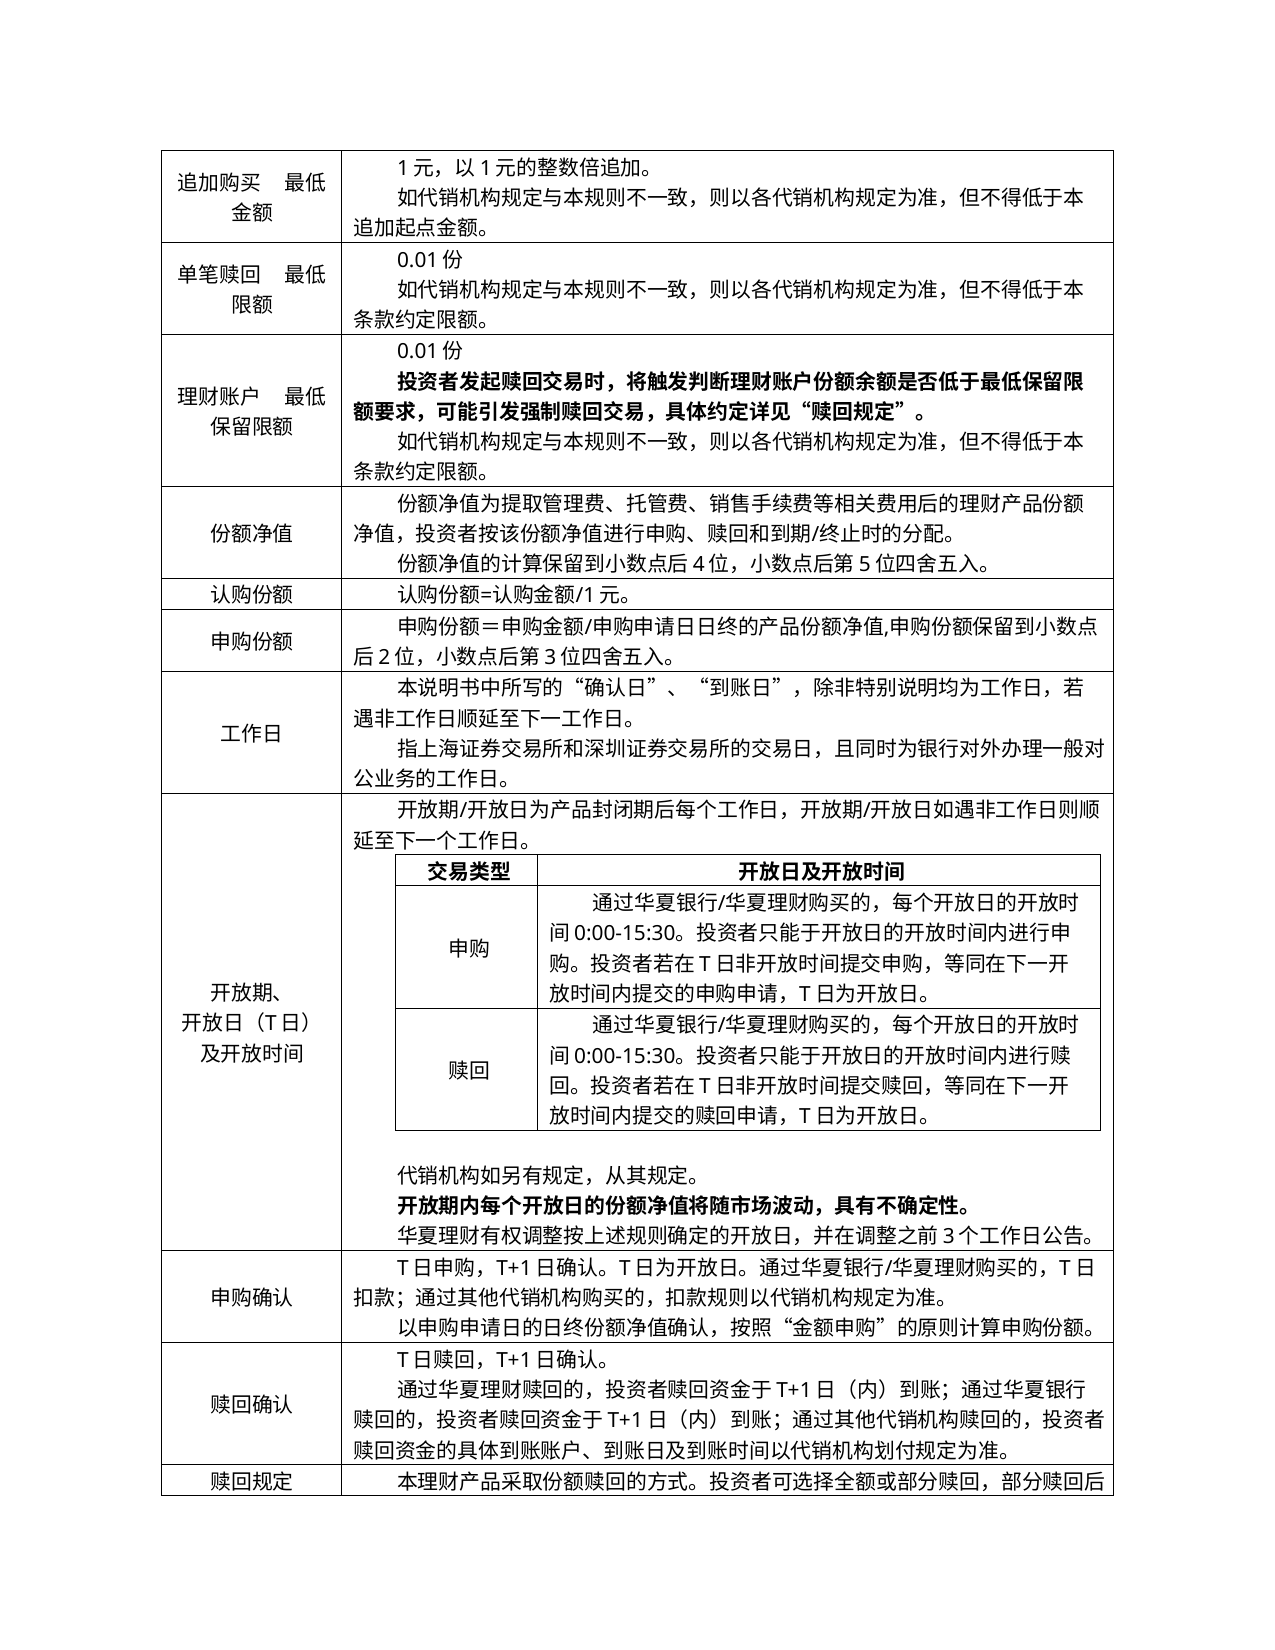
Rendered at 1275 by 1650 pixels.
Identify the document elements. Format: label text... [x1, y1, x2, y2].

table_cell 赎回规定 [162, 1465, 341, 1495]
table_cell T日申购，T+1日确认。T日为开放日。通过华夏银行/华夏理财购买的，T日扣款；通过其他代销机构购买的，扣款规则以代销机构规定为准。 以申购申请日的日终份额净值确认，按照“金额申购”的原则计算申购份额。 [342, 1251, 1113, 1342]
table_cell 份额净值为提取管理费、托管费、销售手续费等相关费用后的理财产品份额净值，投资者按该份额净值进行申购、赎回和到期/终止时的分配。 份额净值的计算保留到小数点后4位，小数点后第5位四舍五入。 [342, 487, 1113, 578]
table_cell 本说明书中所写的“确认日”、“到账日”，除非特别说明均为工作日，若遇非工作日顺延至下一工作日。 指上海证券交易所和深圳证券交易所的交易日，且同时为银行对外办理一般对公业务的工作日。 [342, 672, 1113, 792]
table_cell 认购份额 [162, 579, 341, 609]
table_cell 申购份额＝申购金额/申购申请日日终的产品份额净值,申购份额保留到小数点后2位，小数点后第3位四舍五入。 [342, 610, 1113, 671]
table_cell 认购份额=认购金额/1元。 [342, 579, 1113, 609]
table_cell 申购确认 [162, 1251, 341, 1342]
table_cell T日赎回，T+1日确认。 通过华夏理财赎回的，投资者赎回资金于T+1日（内）到账；通过华夏银行赎回的，投资者赎回资金于T+1日（内）到账；通过其他代销机构赎回的，投资者赎回资金的具体到账账户、到账日及到账时间以代销机构划付规定为准。 [342, 1343, 1113, 1464]
table_cell 1元，以1元的整数倍追加。 如代销机构规定与本规则不一致，则以各代销机构规定为准，但不得低于本追加起点金额。 [342, 151, 1113, 242]
table_cell 申购份额 [162, 610, 341, 671]
table_cell 追加购买 最低金额 [162, 151, 341, 242]
table_cell 赎回确认 [162, 1343, 341, 1464]
table_cell 开放期/开放日为产品封闭期后每个工作日，开放期/开放日如遇非工作日则顺延至下一个工作日。 代销机构如另有规定，从其规定。 开放期内每个开放日的份额净值将随市场波动，具有不确定性。 华夏理财有权调整按上述规则确定的开放日，并在调整之前3个工作日公告。 [342, 794, 1113, 1250]
table_cell 单笔赎回 最低限额 [162, 243, 341, 333]
table_cell 份额净值 [162, 487, 341, 578]
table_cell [342, 1465, 1113, 1495]
table_cell 理财账户 最低保留限额 [162, 335, 341, 486]
table_cell 0.01份 如代销机构规定与本规则不一致，则以各代销机构规定为准，但不得低于本条款约定限额。 [342, 243, 1113, 333]
table_cell 开放期、 开放日（T日）及开放时间 [162, 794, 341, 1250]
table_cell 工作日 [162, 672, 341, 792]
table_cell 0.01份 投资者发起赎回交易时，将触发判断理财账户份额余额是否低于最低保留限额要求，可能引发强制赎回交易，具体约定详见“赎回规定”。 如代销机构规定与本规则不一致，则以各代销机构规定为准，但不得低于本条款约定限额。 [342, 335, 1113, 486]
